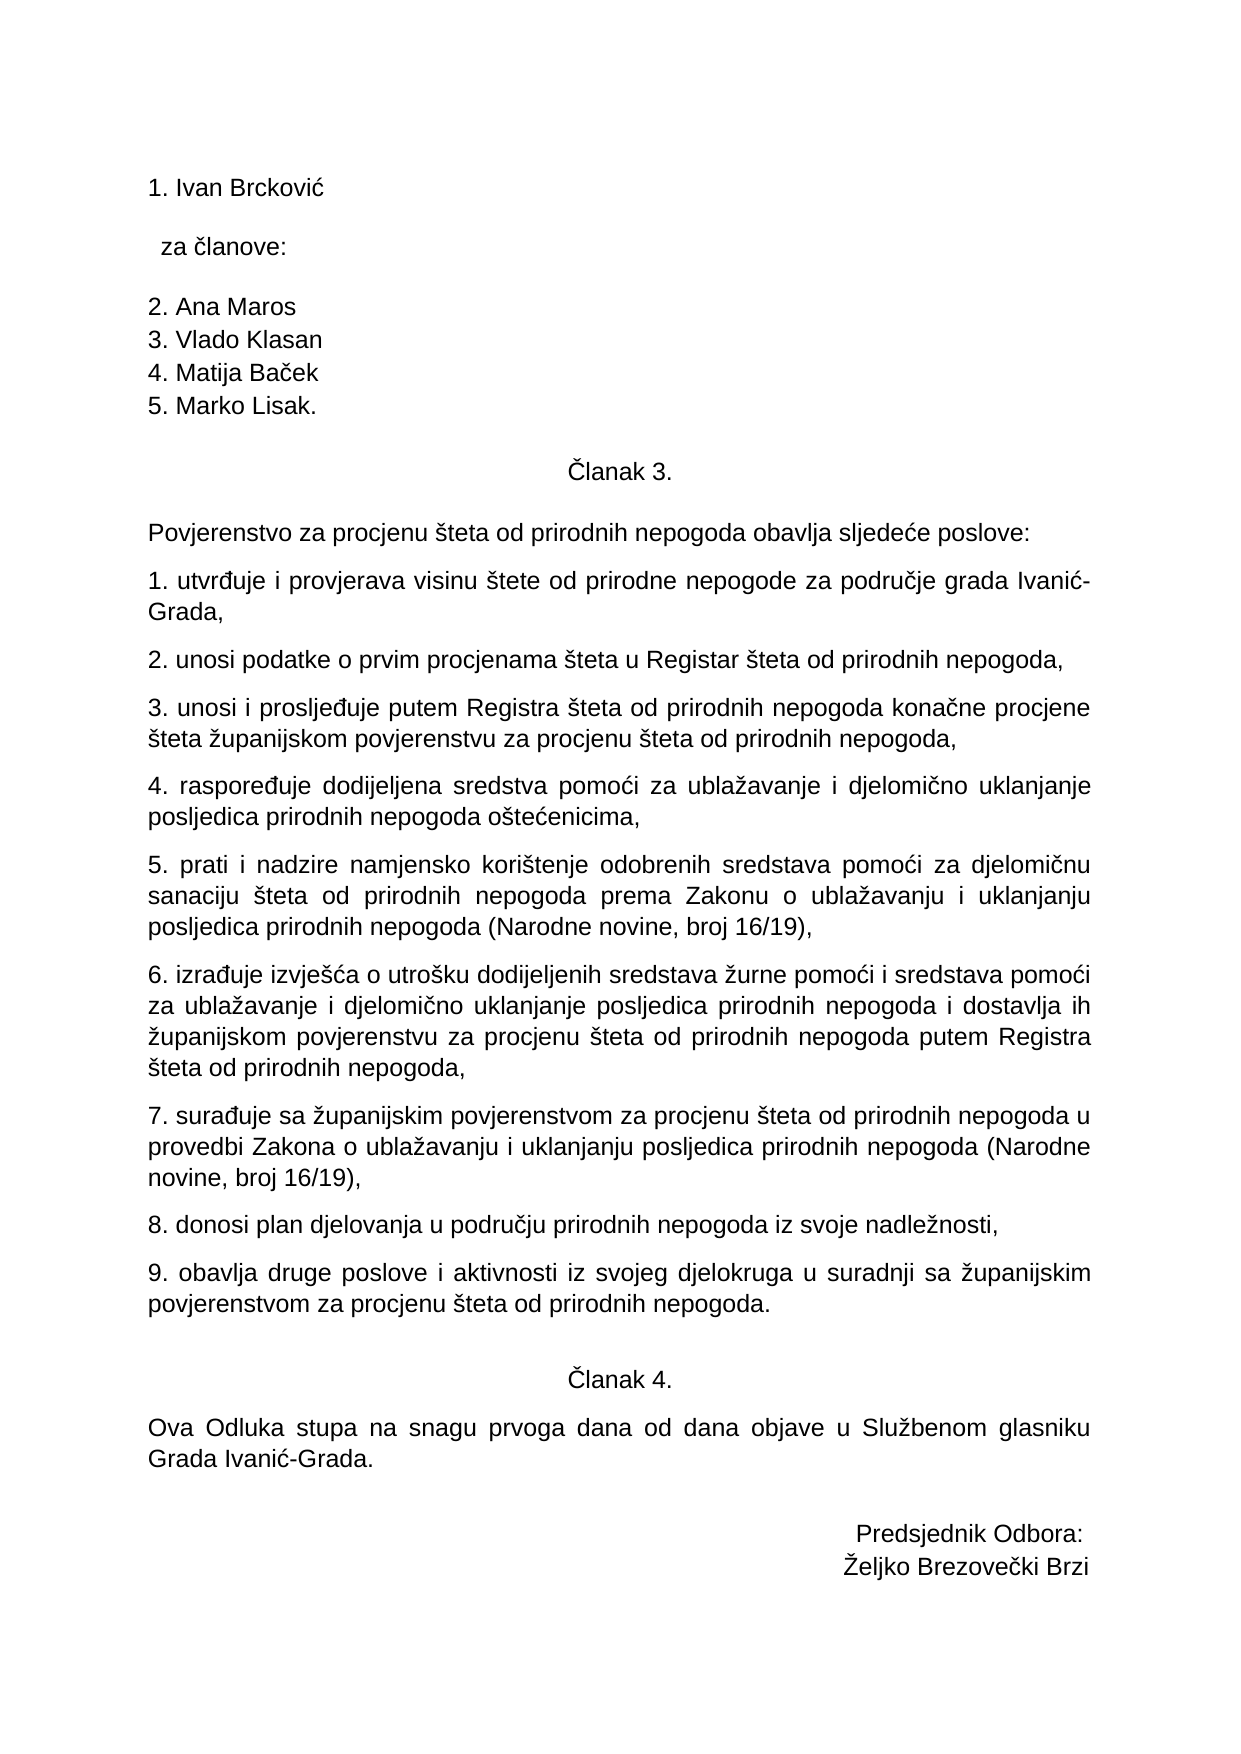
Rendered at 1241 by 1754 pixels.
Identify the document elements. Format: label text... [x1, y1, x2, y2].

text za članove: [160, 232, 1037, 261]
text 5. prati i nadzire namjensko korištenje odobrenih sredstava pomoći za djelomičnu sanaciju šteta od prirodnih nepogoda prema Zakonu o ublažavanju i uklanjanju posljedica prirodnih nepogoda (Narodne novine, broj 16/19), [148, 850, 1093, 941]
text Željko Brezovečki Brzi [148, 1552, 1093, 1581]
text 3. unosi i prosljeđuje putem Registra šteta od prirodnih nepogoda konačne procjene šteta županijskom povjerenstvu za procjenu šteta od prirodnih nepogoda, [148, 692, 1093, 752]
text 7. surađuje sa županijskim povjerenstvom za procjenu šteta od prirodnih nepogoda u provedbi Zakona o ublažavanju i uklanjanju posljedica prirodnih nepogoda (Narodne novine, broj 16/19), [148, 1101, 1093, 1191]
text 4. Matija Baček [148, 358, 1093, 387]
text 6. izrađuje izvješća o utrošku dodijeljenih sredstava žurne pomoći i sredstava pomoći za ublažavanje i djelomično uklanjanje posljedica prirodnih nepogoda i dostavlja ih županijskom povjerenstvu za procjenu šteta od prirodnih nepogoda putem Registra šteta od prirodnih nepogoda, [148, 960, 1093, 1082]
text 3. Vlado Klasan [148, 325, 1093, 354]
text 2. Ana Maros [148, 292, 1093, 321]
text 1. Ivan Brcković [148, 173, 1037, 201]
text Članak 3. [148, 457, 1093, 486]
text 1. utvrđuje i provjerava visinu štete od prirodne nepogode za područje grada Ivanić-Grada, [148, 566, 1093, 626]
text Povjerenstvo za procjenu šteta od prirodnih nepogoda obavlja sljedeće poslove: [148, 518, 1093, 547]
text Članak 4. [148, 1365, 1093, 1394]
text 9. obavlja druge poslove i aktivnosti iz svojeg djelokruga u suradnji sa županijskim povjerenstvom za procjenu šteta od prirodnih nepogoda. [148, 1258, 1093, 1318]
text 8. donosi plan djelovanja u području prirodnih nepogoda iz svoje nadležnosti, [148, 1210, 1093, 1239]
text 2. unosi podatke o prvim procjenama šteta u Registar šteta od prirodnih nepogoda, [148, 645, 1093, 673]
text 4. raspoređuje dodijeljena sredstva pomoći za ublažavanje i djelomično uklanjanje posljedica prirodnih nepogoda oštećenicima, [148, 771, 1093, 831]
text 5. Marko Lisak. [148, 391, 1093, 420]
text Predsjednik Odbora: [148, 1519, 1093, 1548]
text Ova Odluka stupa na snagu prvoga dana od dana objave u Službenom glasniku Grada Ivanić-Grada. [148, 1413, 1093, 1472]
